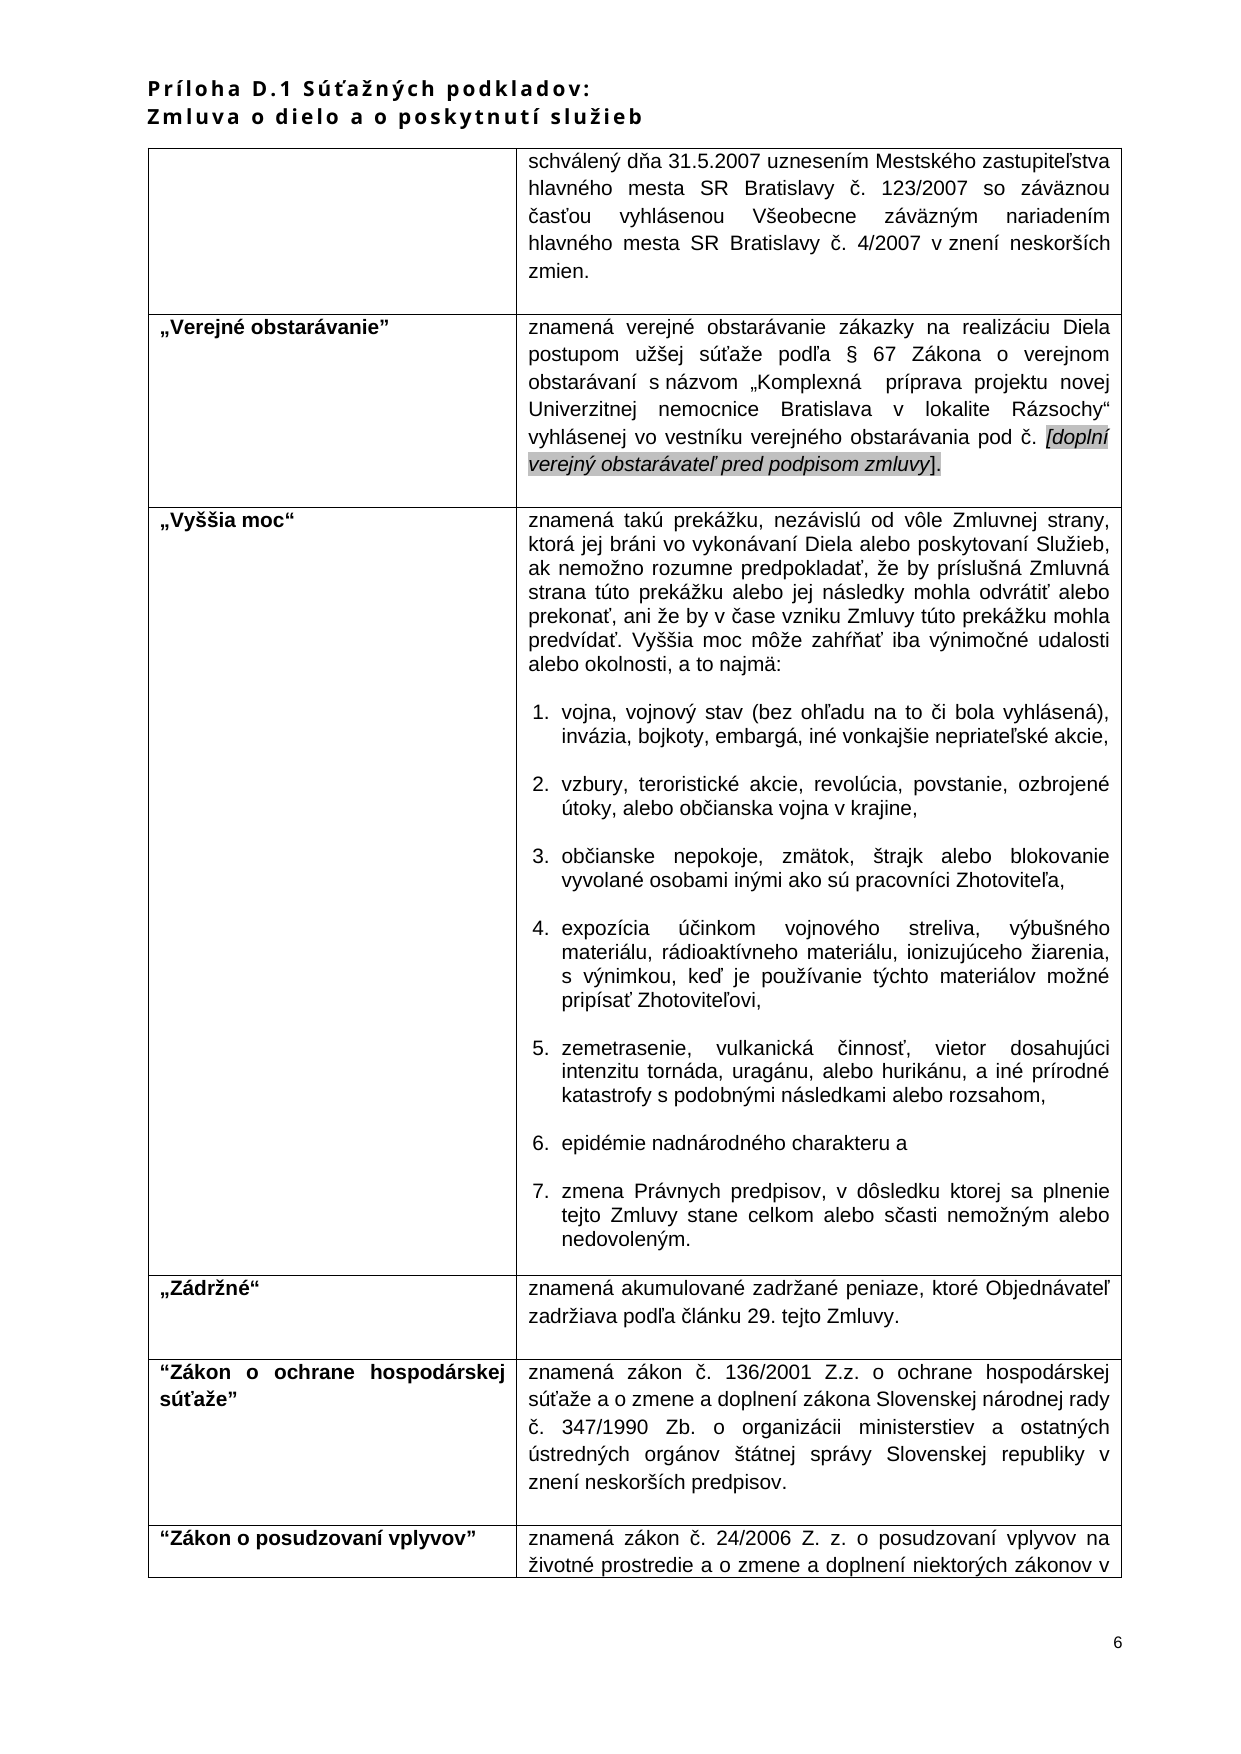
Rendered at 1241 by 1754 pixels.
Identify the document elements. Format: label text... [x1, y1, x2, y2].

table_cell znamená zákon č. 136/2001 Z.z. o ochrane hospodárskej súťaže a o zmene a doplnení zákona Slovenskej národnej rady č. 347/1990 Zb. o organizácii ministerstiev a ostatných ústredných orgánov štátnej správy Slovenskej republiky v znení neskorších predpisov. [517, 1360, 1121, 1524]
table_cell „Verejné obstarávanie” [149, 315, 516, 507]
table_cell „Vyššia moc“ [149, 508, 516, 1275]
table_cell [517, 1526, 1121, 1577]
table_cell znamená akumulované zadržané peniaze, ktoré Objednávateľ zadržiava podľa článku 29. tejto Zmluvy. [517, 1276, 1121, 1358]
table_cell znamená verejné obstarávanie zákazky na realizáciu Diela postupom užšej súťaže podľa § 67 Zákona o verejnom obstarávaní s názvom „Komplexná príprava projektu novej Univerzitnej nemocnice Bratislava v lokalite Rázsochy“ vyhlásenej vo vestníku verejného obstarávania pod č. [doplní verejný obstarávateľ pred podpisom zmluvy]. [517, 315, 1121, 507]
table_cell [149, 149, 516, 314]
table_cell „Zádržné“ [149, 1276, 516, 1358]
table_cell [517, 149, 1121, 314]
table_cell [149, 1526, 516, 1577]
table_cell znamená takú prekážku, nezávislú od vôle Zmluvnej strany, ktorá jej bráni vo vykonávaní Diela alebo poskytovaní Služieb, ak nemožno rozumne predpokladať, že by príslušná Zmluvná strana túto prekážku alebo jej následky mohla odvrátiť alebo prekonať, ani že by v čase vzniku Zmluvy túto prekážku mohla predvídať. Vyššia moc môže zahŕňať iba výnimočné udalosti alebo okolnosti, a to najmä: vojna, vojnový stav (bez ohľadu na to či bola vyhlásená), invázia, bojkoty, embargá, iné vonkajšie nepriateľské akcie, vzbury, teroristické akcie, revolúcia, povstanie, ozbrojené útoky, alebo občianska vojna v krajine, občianske nepokoje, zmätok, štrajk alebo blokovanie vyvolané osobami inými ako sú pracovníci Zhotoviteľa, expozícia účinkom vojnového streliva, výbušného materiálu, rádioaktívneho materiálu, ionizujúceho žiarenia, s výnimkou, keď je používanie týchto materiálov možné pripísať Zhotoviteľovi, zemetrasenie, vulkanická činnosť, vietor dosahujúci intenzitu tornáda, uragánu, alebo hurikánu, a iné prírodné katastrofy s podobnými následkami alebo rozsahom, epidémie nadnárodného charakteru a zmena Právnych predpisov, v dôsledku ktorej sa plnenie tejto Zmluvy stane celkom alebo sčasti nemožným alebo nedovoleným. [517, 508, 1121, 1275]
table_cell “Zákon o ochrane hospodárskej súťaže” [149, 1360, 516, 1524]
